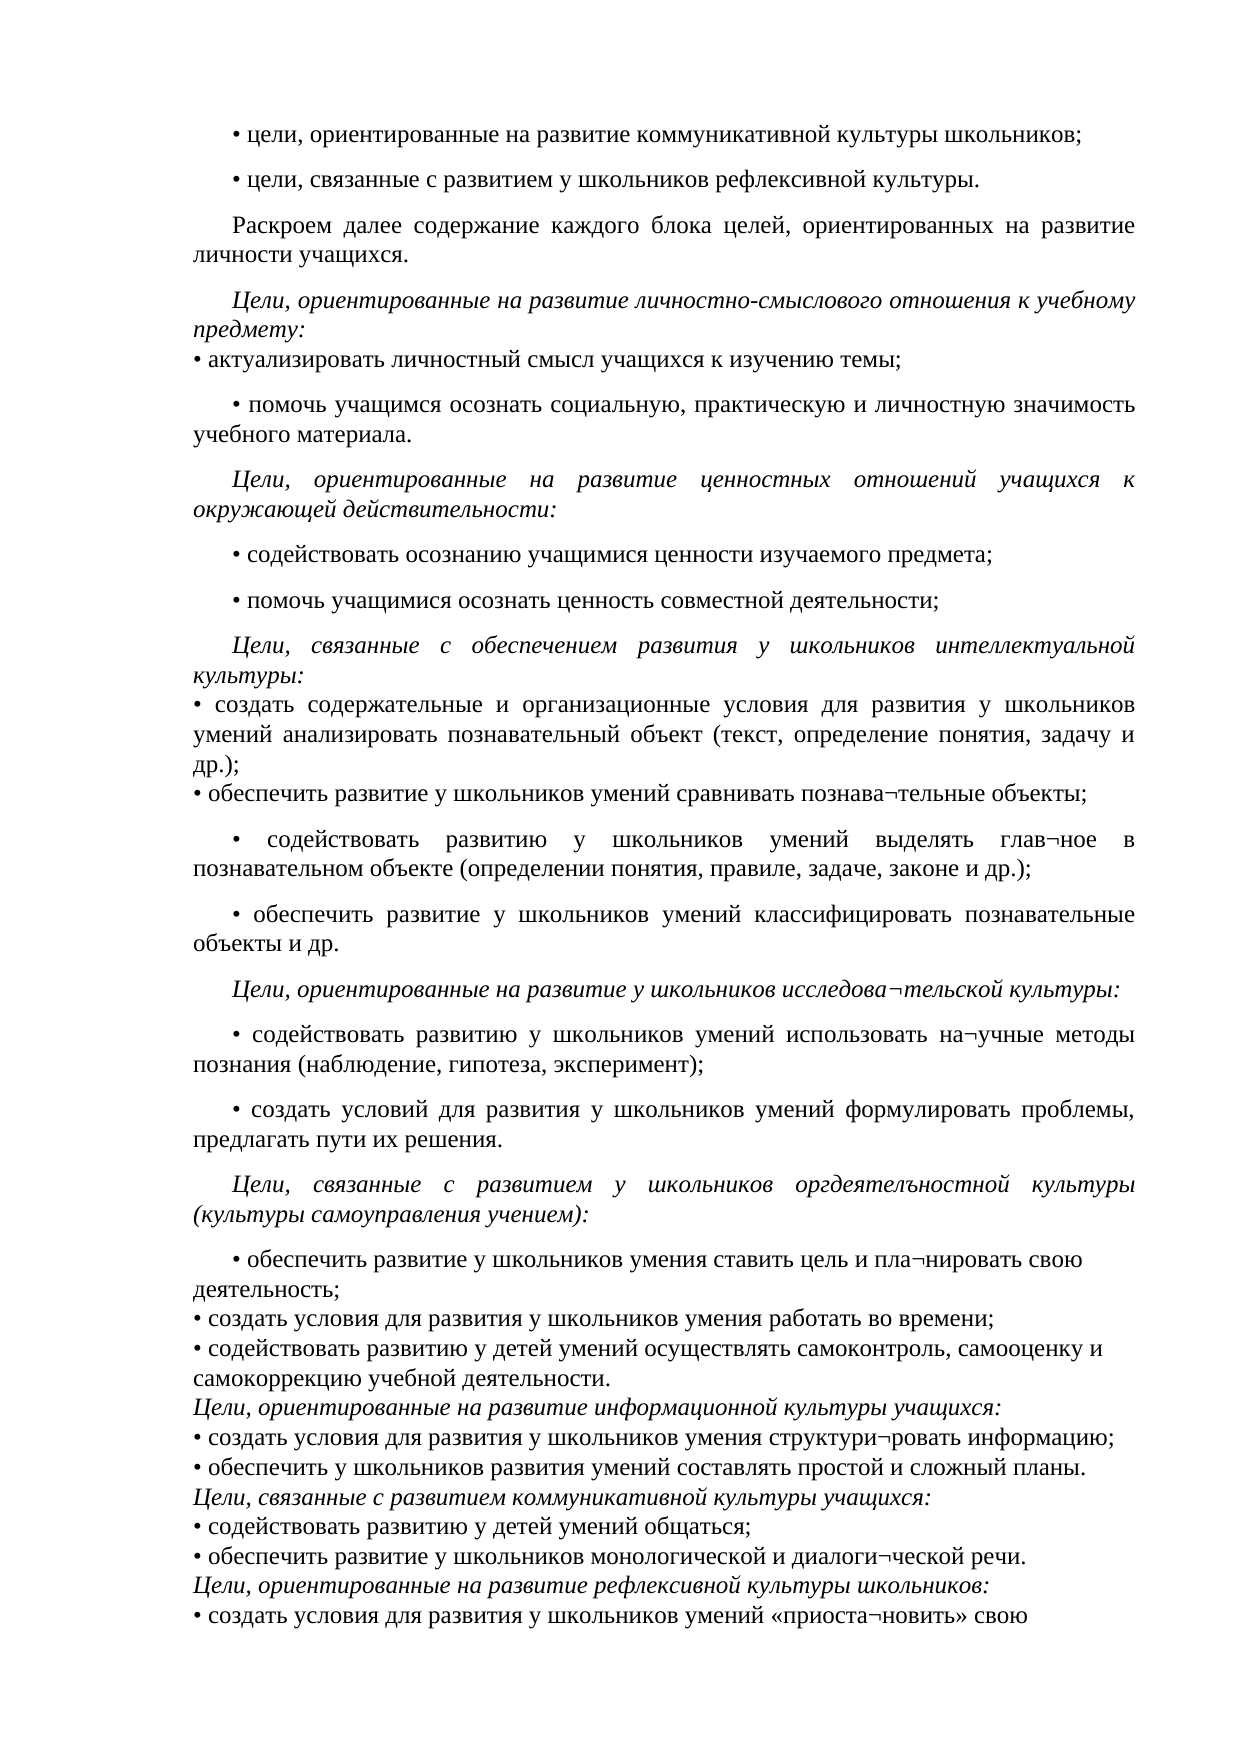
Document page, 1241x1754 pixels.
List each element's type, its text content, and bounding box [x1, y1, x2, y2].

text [193, 1243, 1136, 1629]
text Цели, связанные с развитием у школьников оргдеятелъностной культуры (культуры самоуправления учением): [193, 1168, 1136, 1227]
text • обеспечить развитие у школьников умений классифицировать познавательные объекты и др. [193, 898, 1136, 957]
text Цели, связанные с обеспечением развития у школьников интеллектуальной культуры: • создать содержательные и организационные условия для развития у школьников умений анализировать познавательный объект (текст, определение понятия, задачу и др.); • обеспечить развитие у школьников умений сравнивать познава¬тельные объекты; [193, 629, 1136, 807]
text • цели, связанные с развитием у школьников рефлексивной культуры. [193, 163, 1136, 193]
text Цели, ориентированные на развитие ценностных отношений учащихся к окружающей действительности: [193, 463, 1136, 523]
text Цели, ориентированные на развитие личностно-смыслового отношения к учебному предмету: • актуализировать личностный смысл учащихся к изучению темы; [193, 284, 1136, 373]
text Цели, ориентированные на развитие у школьников исследова¬тельской культуры: [193, 973, 1136, 1002]
text • помочь учащимися осознать ценность совместной деятельности; [193, 584, 1136, 613]
text • содействовать осознанию учащимися ценности изучаемого предмета; [193, 538, 1136, 568]
text • создать условий для развития у школьников умений формулировать проблемы, предлагать пути их решения. [193, 1093, 1136, 1152]
text • цели, ориентированные на развитие коммуникативной культуры школьников; [193, 118, 1136, 148]
text • содействовать развитию у школьников умений выделять глав¬ное в познавательном объекте (определении понятия, правиле, задаче, законе и др.); [193, 823, 1136, 882]
text • помочь учащимся осознать социальную, практическую и личностную значимость учебного материала. [193, 388, 1136, 448]
text • содействовать развитию у школьников умений использовать на¬учные методы познания (наблюдение, гипотеза, эксперимент); [193, 1018, 1136, 1077]
text Раскроем далее содержание каждого блока целей, ориентированных на развитие личности учащихся. [193, 209, 1136, 268]
